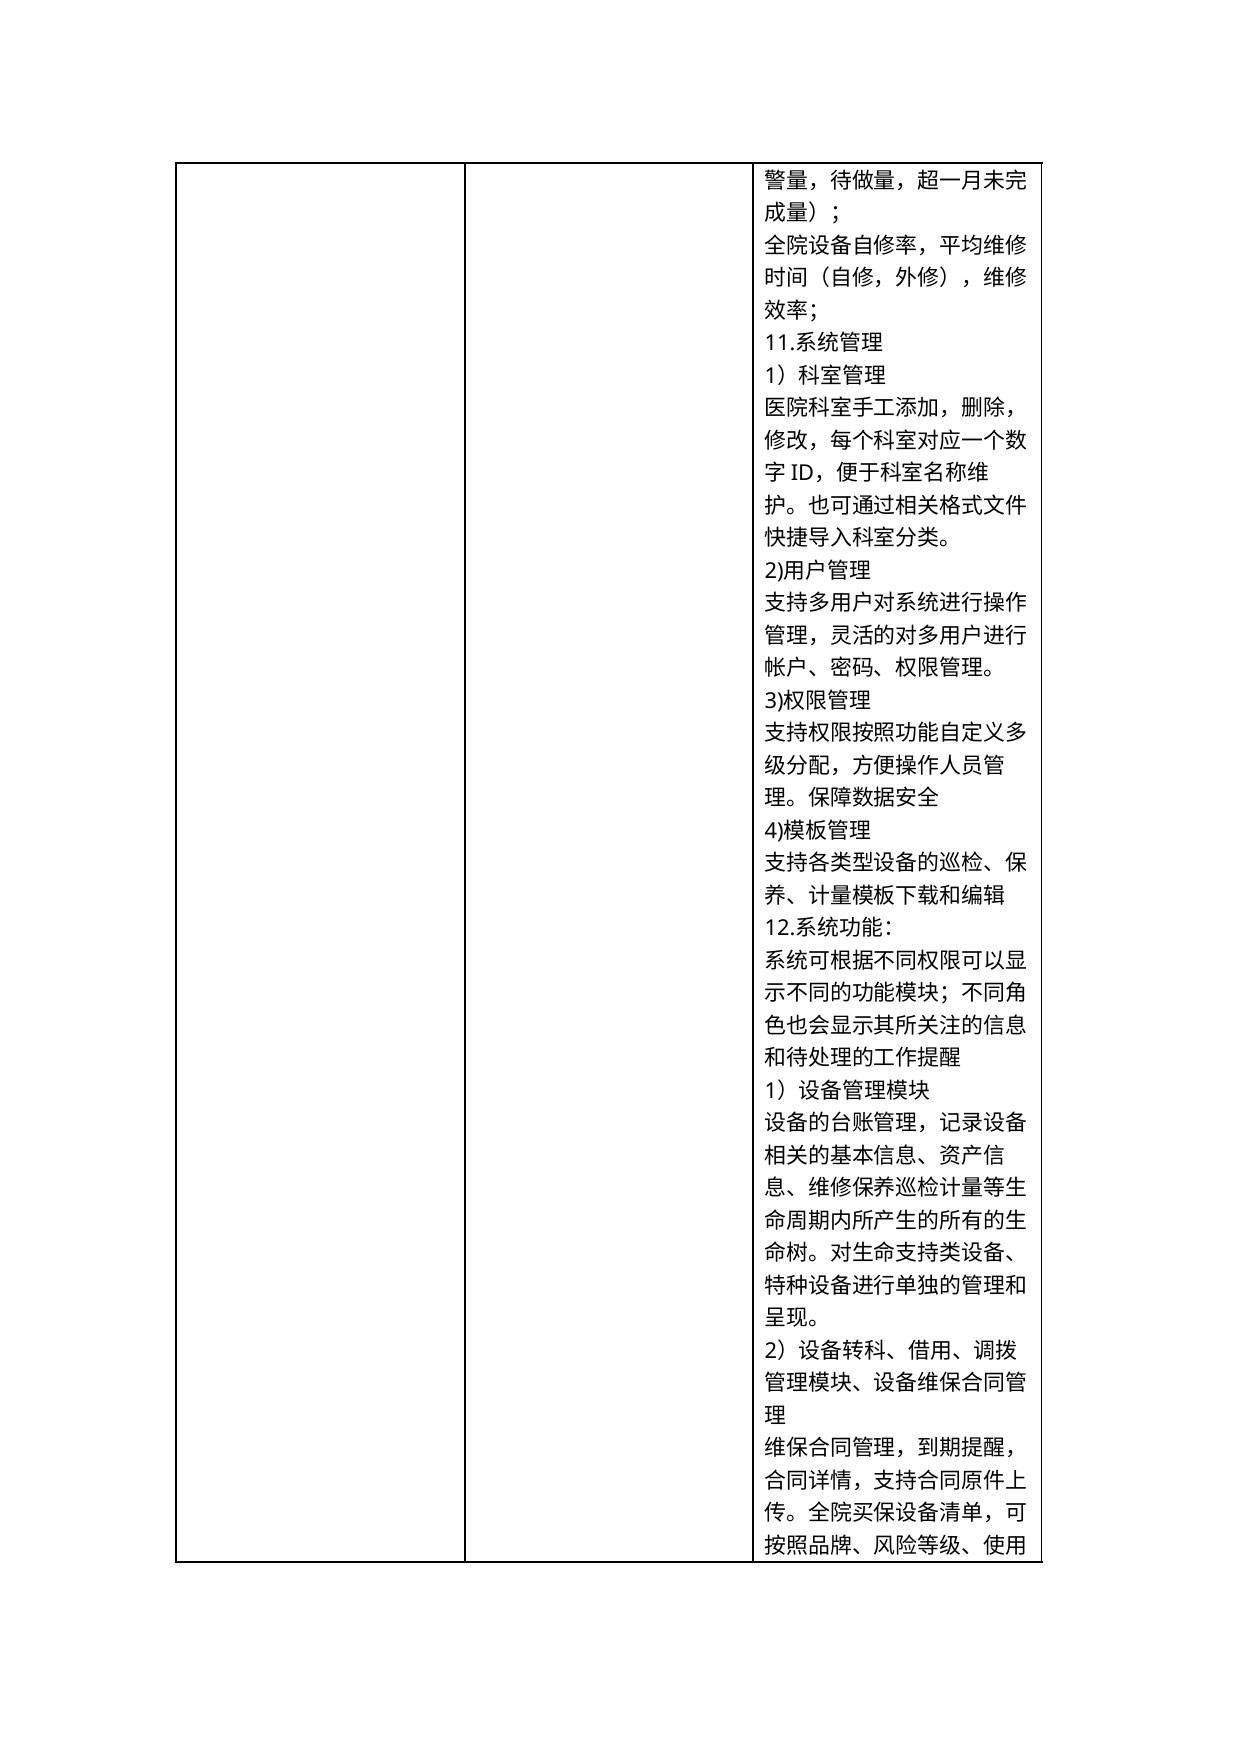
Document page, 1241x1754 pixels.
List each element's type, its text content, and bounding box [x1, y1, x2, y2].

table_cell [177, 164, 464, 1561]
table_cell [754, 164, 1041, 1561]
table_cell 1 [466, 164, 752, 1561]
